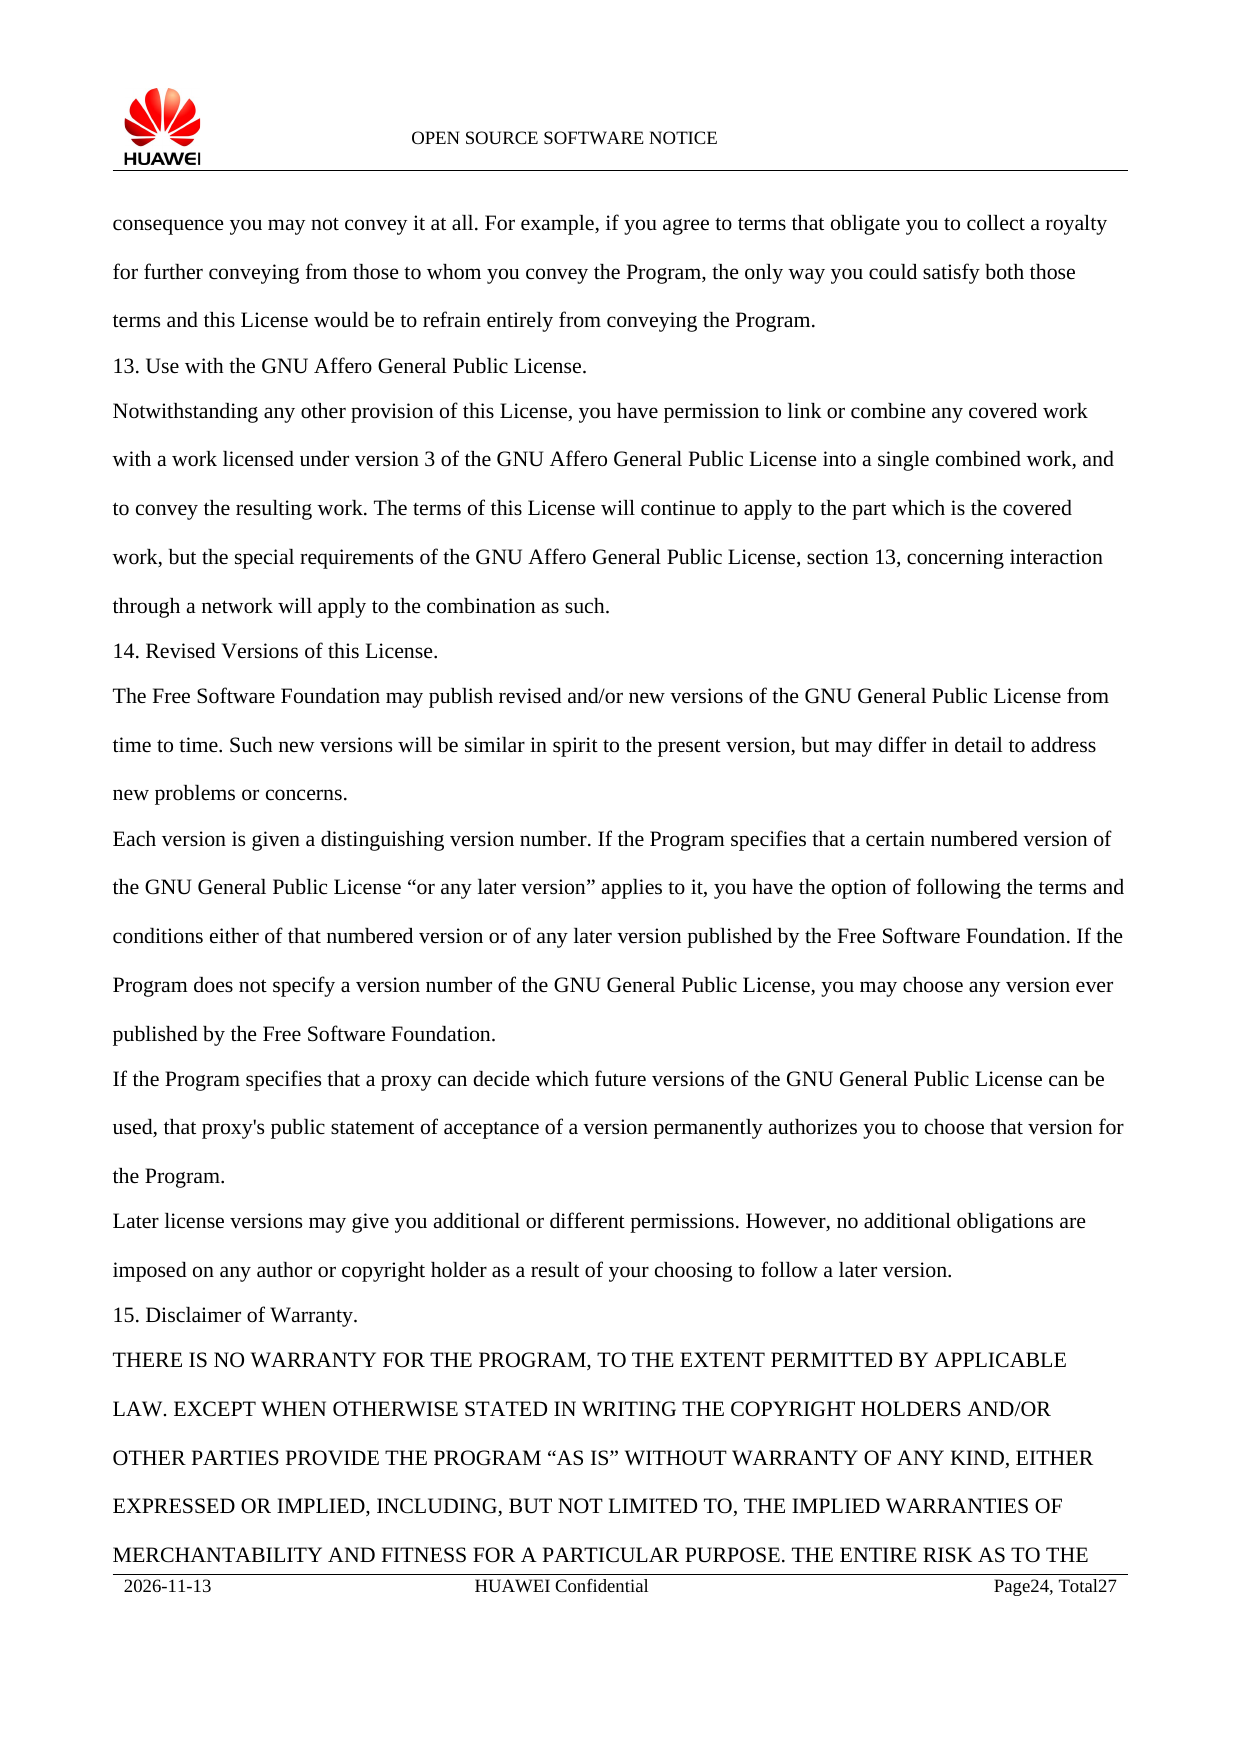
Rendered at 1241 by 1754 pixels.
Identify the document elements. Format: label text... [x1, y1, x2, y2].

text 14. Revised Versions of this License. [112, 634, 1128, 667]
text Later license versions may give you additional or different permissions. However, no additional obligations are imposed on any author or copyright holder as a result of your choosing to follow a later version. [112, 1204, 1128, 1286]
text If the Program specifies that a proxy can decide which future versions of the GNU General Public License can be used, that proxy's public statement of acceptance of a version permanently authorizes you to choose that version for the Program. [112, 1062, 1128, 1192]
picture [124, 88, 201, 165]
text Each version is given a distinguishing version number. If the Program specifies that a certain numbered version of the GNU General Public License “or any later version” applies to it, you have the option of following the terms and conditions either of that numbered version or of any later version published by the Free Software Foundation. If the Program does not specify a version number of the GNU General Public License, you may choose any version ever published by the Free Software Foundation. [112, 822, 1128, 1049]
text 13. Use with the GNU Affero General Public License. [112, 349, 1128, 381]
text The Free Software Foundation may publish revised and/or new versions of the GNU General Public License from time to time. Such new versions will be similar in spirit to the present version, but may differ in detail to address new problems or concerns. [112, 679, 1128, 809]
text 15. Disclaimer of Warranty. [112, 1298, 1128, 1331]
text Notwithstanding any other provision of this License, you have permission to link or combine any covered work with a work licensed under version 3 of the GNU Affero General Public License into a single combined work, and to convey the resulting work. The terms of this License will continue to apply to the part which is the covered work, but the special requirements of the GNU Affero General Public License, section 13, concerning interaction through a network will apply to the combination as such. [112, 394, 1128, 622]
